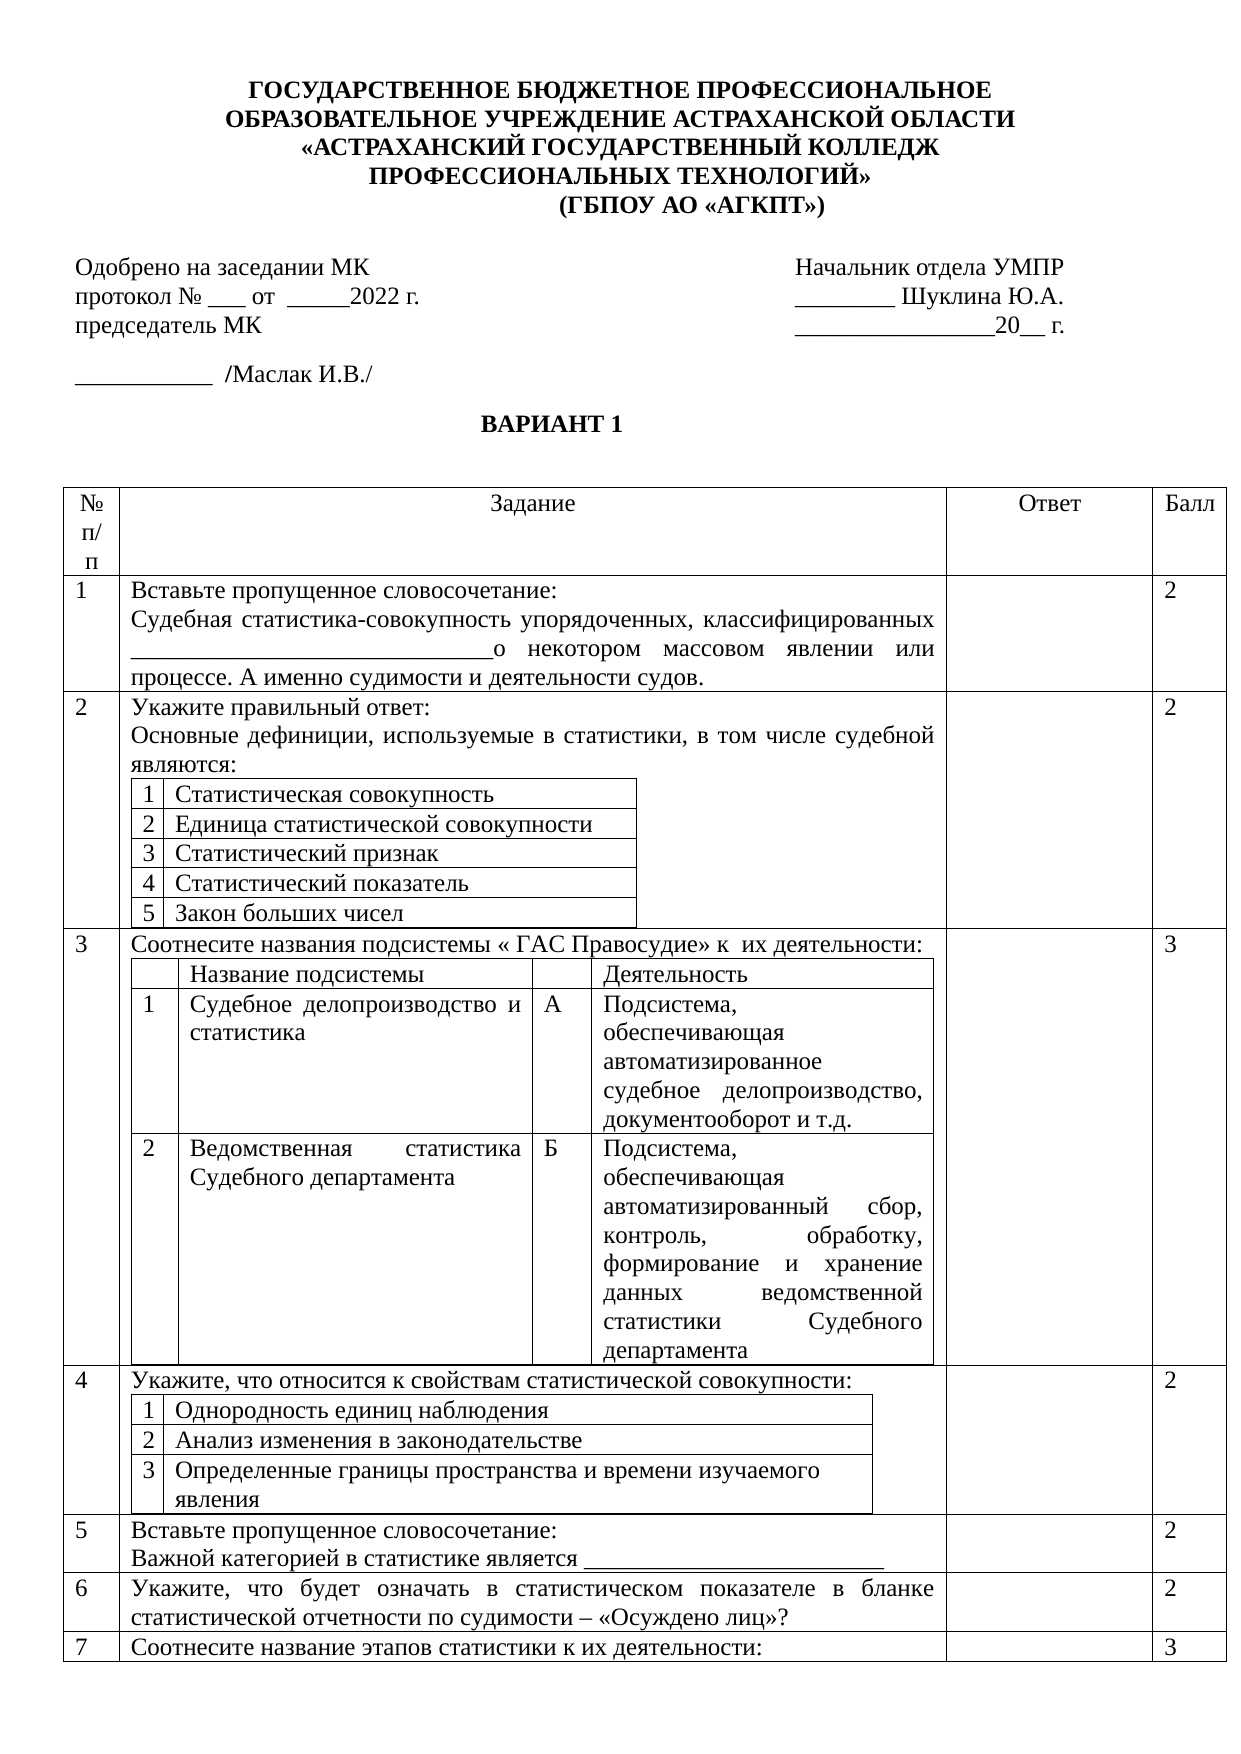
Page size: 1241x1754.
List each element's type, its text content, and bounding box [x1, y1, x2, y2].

table_cell Укажите, что относится к свойствам статистической совокупности: [120, 1366, 946, 1514]
table_cell 2 [1153, 1515, 1226, 1572]
table_cell 3 [1153, 929, 1226, 1364]
table_cell 2 [64, 692, 119, 928]
table_cell Соотнесите названия подсистемы « ГАС Правосудие» к их деятельности: [120, 929, 946, 1364]
table_cell 2 [1153, 1573, 1226, 1631]
table_header Ответ [947, 488, 1152, 574]
table_cell 1 [64, 576, 119, 691]
table_cell Укажите правильный ответ: Основные дефиниции, используемые в статистики, в том числе судебной являются: [120, 692, 946, 928]
table_cell 7 [64, 1632, 119, 1661]
table_cell 3 [64, 929, 119, 1364]
table_header № п/п [64, 488, 119, 574]
table_cell [947, 1366, 1152, 1514]
table_cell [947, 692, 1152, 928]
text «АСТРАХАНСКИЙ ГОСУДАРСТВЕННЫЙ КОЛЛЕДЖ [75, 132, 1165, 161]
table_cell [947, 1573, 1152, 1631]
table_cell 2 [1153, 692, 1226, 928]
table_cell Укажите, что будет означать в статистическом показателе в бланке статистической отчетности по судимости – «Осуждено лиц»? [120, 1573, 946, 1631]
table_header Балл [1153, 488, 1226, 574]
table_cell [947, 576, 1152, 691]
text ГОСУДАРСТВЕННОЕ БЮДЖЕТНОЕ ПРОФЕССИОНАЛЬНОЕ [75, 75, 1165, 104]
text (ГБПОУ АО «АГКПТ») [75, 190, 1165, 219]
table_cell Вставьте пропущенное словосочетание: Важной категорией в статистике является ________________________ [120, 1515, 946, 1572]
table_cell 2 [1153, 1366, 1226, 1514]
table_cell 5 [64, 1515, 119, 1572]
table_cell Соотнесите название этапов статистики к их деятельности: [120, 1632, 946, 1661]
table_header Задание [120, 488, 946, 574]
table_cell [947, 1515, 1152, 1572]
table_header Одобрено на заседании МК протокол № ___ от _____2022 г. председатель МК ___________ /Маслак И.В./ ВАРИАНТ 1 [64, 252, 784, 458]
text ПРОФЕССИОНАЛЬНЫХ ТЕХНОЛОГИЙ» [75, 161, 1165, 190]
table_cell 2 [1153, 576, 1226, 691]
table_cell 6 [64, 1573, 119, 1631]
table_cell Вставьте пропущенное словосочетание: Судебная статистика-совокупность упорядоченных, классифицированных _____________________________о некотором массовом явлении или процессе. А именно судимости и деятельности судов. [120, 576, 946, 691]
table_cell [947, 929, 1152, 1364]
text ОБРАЗОВАТЕЛЬНОЕ УЧРЕЖДЕНИЕ АСТРАХАНСКОЙ ОБЛАСТИ [75, 104, 1165, 132]
table_cell 3 [1153, 1632, 1226, 1661]
table_cell 4 [64, 1366, 119, 1514]
table_header Начальник отдела УМПР ________ Шуклина Ю.А. ________________20__ г. [784, 252, 1149, 458]
table_cell [947, 1632, 1152, 1661]
